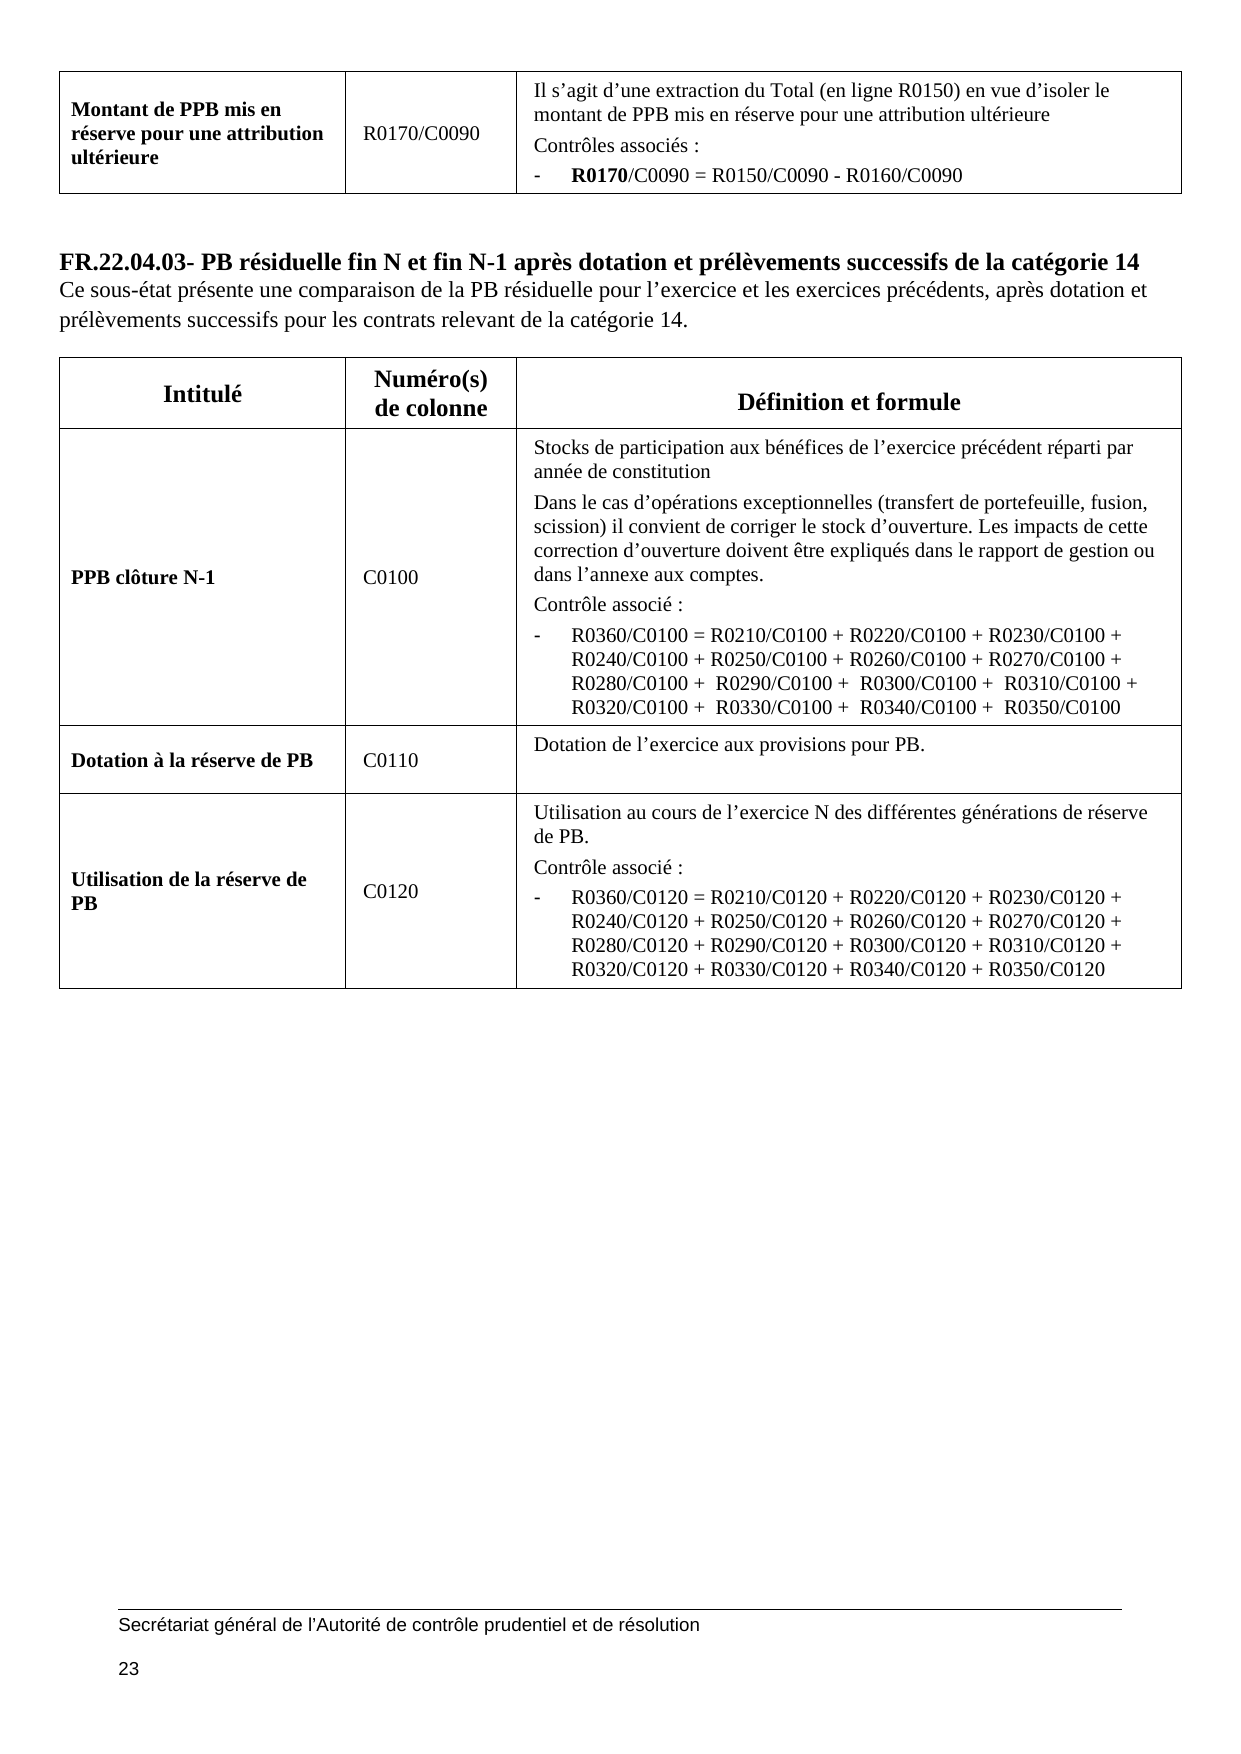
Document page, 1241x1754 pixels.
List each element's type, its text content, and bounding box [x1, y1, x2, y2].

table_cell Utilisation de la réserve de PB [60, 794, 345, 988]
table_header Intitulé [60, 358, 345, 428]
text Ce sous-état présente une comparaison de la PB résiduelle pour l’exercice et les exercices précédents, après dotation et prélèvements successifs pour les contrats relevant de la catégorie 14. [59, 276, 1181, 332]
table_cell R0170/C0090 [346, 72, 516, 193]
table_cell Utilisation au cours de l’exercice N des différentes générations de réserve de PB. Contrôle associé : R0360/C0120 = R0210/C0120 + R0220/C0120 + R0230/C0120 + R0240/C0120 + R0250/C0120 + R0260/C0120 + R0270/C0120 + R0280/C0120 + R0290/C0120 + R0300/C0120 + R0310/C0120 + R0320/C0120 + R0330/C0120 + R0340/C0120 + R0350/C0120 [517, 794, 1181, 988]
table_header Définition et formule [517, 358, 1181, 428]
table_cell Dotation à la réserve de PB [60, 726, 345, 793]
table_cell PPB clôture N-1 [60, 429, 345, 725]
table_cell C0100 [346, 429, 516, 725]
table_cell Dotation de l’exercice aux provisions pour PB. [517, 726, 1181, 793]
table_cell C0120 [346, 794, 516, 988]
table_cell Stocks de participation aux bénéfices de l’exercice précédent réparti par année de constitution Dans le cas d’opérations exceptionnelles (transfert de portefeuille, fusion, scission) il convient de corriger le stock d’ouverture. Les impacts de cette correction d’ouverture doivent être expliqués dans le rapport de gestion ou dans l’annexe aux comptes. Contrôle associé : R0360/C0100 = R0210/C0100 + R0220/C0100 + R0230/C0100 + R0240/C0100 + R0250/C0100 + R0260/C0100 + R0270/C0100 + R0280/C0100 + R0290/C0100 + R0300/C0100 + R0310/C0100 + R0320/C0100 + R0330/C0100 + R0340/C0100 + R0350/C0100 [517, 429, 1181, 725]
table_cell Il s’agit d’une extraction du Total (en ligne R0150) en vue d’isoler le montant de PPB mis en réserve pour une attribution ultérieure Contrôles associés : R0170/C0090 = R0150/C0090 - R0160/C0090 [517, 72, 1181, 193]
subtitle FR.22.04.03- PB résiduelle fin N et fin N-1 après dotation et prélèvements successifs de la catégorie 14 [59, 247, 1181, 276]
table_cell C0110 [346, 726, 516, 793]
table_cell Montant de PPB mis en réserve pour une attribution ultérieure [60, 72, 345, 193]
table_header Numéro(s) de colonne [346, 358, 516, 428]
